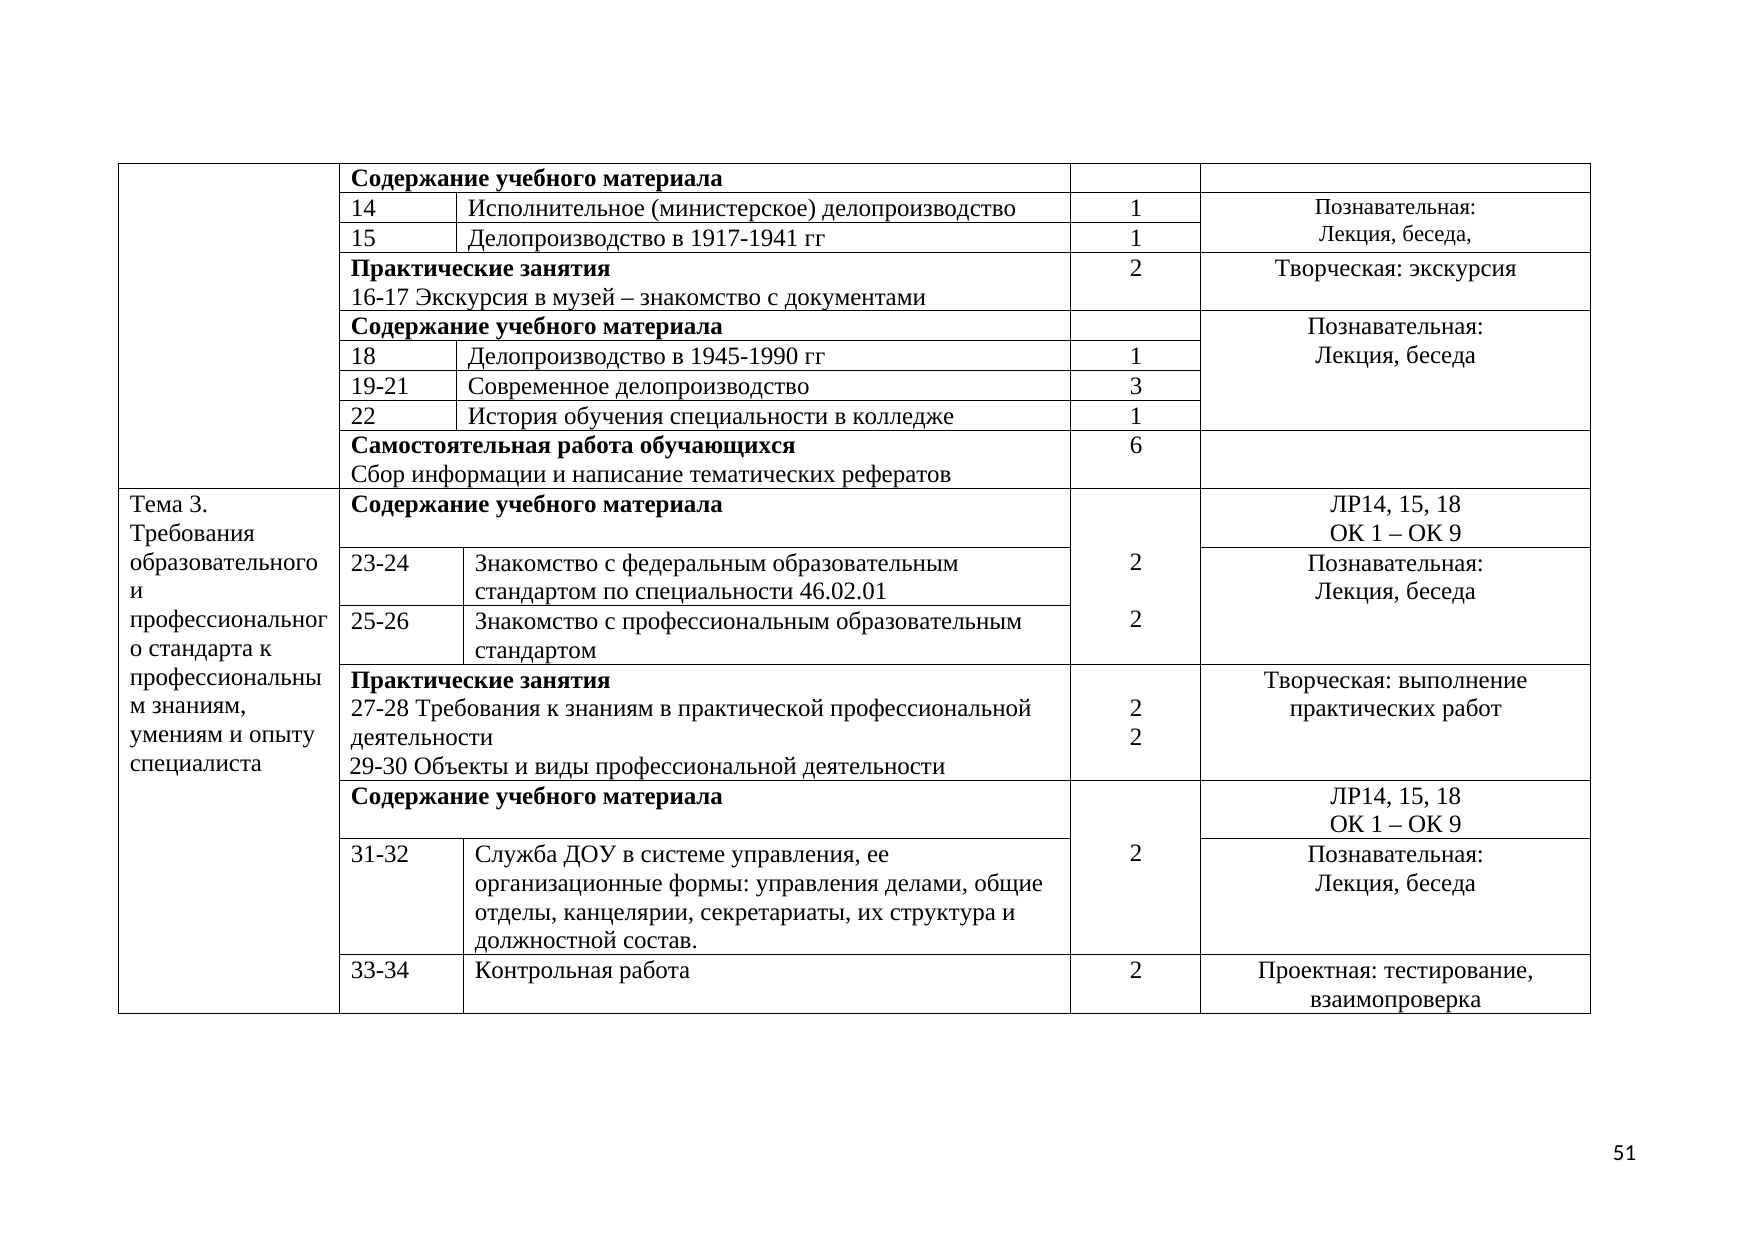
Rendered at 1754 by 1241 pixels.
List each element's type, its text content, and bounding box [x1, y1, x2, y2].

table_cell Познавательная: Лекция, беседа, [1201, 193, 1590, 252]
table_cell Познавательная: Лекция, беседа [1201, 311, 1590, 429]
table_cell Служба ДОУ в системе управления, ее организационные формы: управления делами, общие отделы, канцелярии, секретариаты, их структура и должностной состав. [464, 839, 1070, 954]
table_cell Содержание учебного материала [340, 311, 1070, 340]
table_cell Знакомство с федеральным образовательным стандартом по специальности 46.02.01 [464, 548, 1070, 605]
table_cell Знакомство с профессиональным образовательным стандартом [464, 606, 1070, 664]
table_cell [1201, 164, 1590, 192]
table_cell Творческая: экскурсия [1201, 253, 1590, 310]
table_cell Самостоятельная работа обучающихся Сбор информации и написание тематических рефератов [340, 431, 1070, 488]
table_cell 1 [1071, 341, 1200, 370]
table_cell 2 [1071, 781, 1200, 954]
table_cell 2 [1071, 955, 1200, 1013]
table_cell Делопроизводство в 1917-1941 гг [457, 223, 1070, 252]
table_cell Современное делопроизводство [457, 371, 1070, 400]
table_cell 1 [1071, 223, 1200, 252]
table_cell Контрольная работа [464, 955, 1070, 1013]
table_cell ЛР14, 15, 18 ОК 1 – ОК 9 [1201, 781, 1590, 838]
table_cell Проектная: тестирование, взаимопроверка [1201, 955, 1590, 1013]
table_cell Делопроизводство в 1945-1990 гг [457, 341, 1070, 370]
table_cell 33-34 [340, 955, 463, 1013]
table_cell История обучения специальности в колледже [457, 401, 1070, 429]
table_cell [1071, 164, 1200, 192]
table_cell Содержание учебного материала [340, 489, 1070, 547]
table_cell 14 [340, 193, 456, 222]
table_cell 1 [1071, 193, 1200, 222]
table_cell 22 [340, 401, 456, 429]
table_cell 6 [1071, 431, 1200, 488]
table_cell Практические занятия 16-17 Экскурсия в музей – знакомство с документами [340, 253, 1070, 310]
table_cell Творческая: выполнение практических работ [1201, 665, 1590, 780]
table_cell 19-21 [340, 371, 456, 400]
table_cell 1 [1071, 401, 1200, 429]
table_cell 15 [340, 223, 456, 252]
table_cell Познавательная: Лекция, беседа [1201, 839, 1590, 954]
table_cell 25-26 [340, 606, 463, 664]
table_cell Содержание учебного материала [340, 781, 1070, 838]
table_cell 31-32 [340, 839, 463, 954]
table_cell [1201, 431, 1590, 488]
table_cell Познавательная: Лекция, беседа [1201, 548, 1590, 664]
table_cell Практические занятия 27-28 Требования к знаниям в практической профессиональной деятельности 29-30 Объекты и виды профессиональной деятельности [340, 665, 1070, 780]
table_cell Тема 3. Требования образовательного и профессионального стандарта к профессиональным знаниям, умениям и опыту специалиста [119, 489, 339, 1013]
table_cell 23-24 [340, 548, 463, 605]
table_cell 2 2 [1071, 489, 1200, 664]
table_cell 2 [1071, 253, 1200, 310]
table_cell 2 2 [1071, 665, 1200, 780]
table_cell Содержание учебного материала [340, 164, 1070, 192]
table_cell 3 [1071, 371, 1200, 400]
table_cell Исполнительное (министерское) делопроизводство [457, 193, 1070, 222]
table_cell [1071, 311, 1200, 340]
table_cell ЛР14, 15, 18 ОК 1 – ОК 9 [1201, 489, 1590, 547]
table_cell 18 [340, 341, 456, 370]
